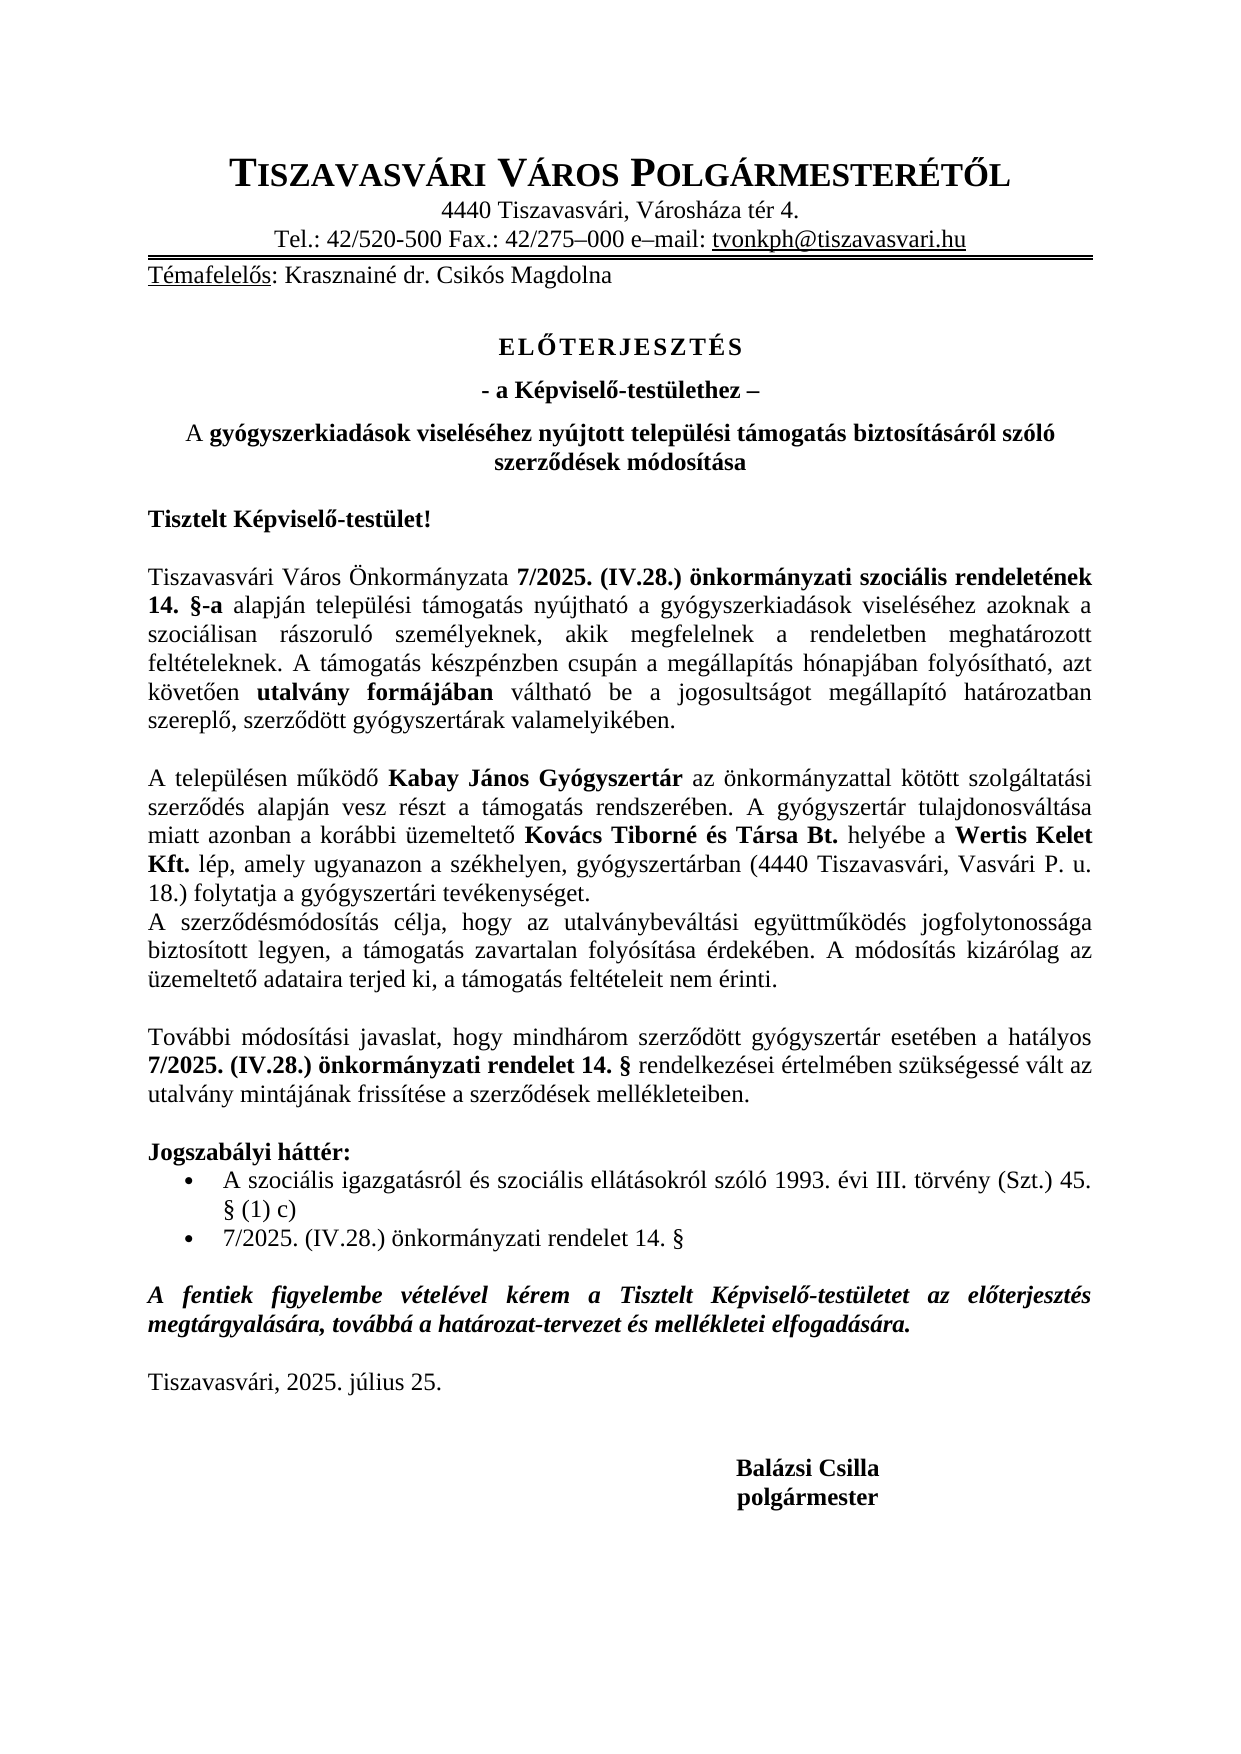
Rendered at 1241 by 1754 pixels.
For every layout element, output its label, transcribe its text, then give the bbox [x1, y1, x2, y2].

text Balázsi Csilla [148, 1453, 1093, 1482]
text polgármester [148, 1482, 1093, 1510]
list A szociális igazgatásról és szociális ellátásokról szóló 1993. évi III. törvény (Szt.) 45. § (1) c) [185, 1165, 1093, 1223]
text Témafelelős: Krasznainé dr. Csikós Magdolna [148, 260, 1093, 288]
text - a Képviselő-testülethez – [148, 375, 1093, 403]
text Tiszavasvári Város Polgármesterétől [148, 148, 1093, 196]
text A gyógyszerkiadások viseléséhez nyújtott települési támogatás biztosításáról szóló szerződések módosítása [148, 418, 1093, 475]
list 7/2025. (IV.28.) önkormányzati rendelet 14. § [185, 1223, 1093, 1252]
text Tisztelt Képviselő-testület! [148, 504, 1093, 533]
text További módosítási javaslat, hogy mindhárom szerződött gyógyszertár esetében a hatályos 7/2025. (IV.28.) önkormányzati rendelet 14. § rendelkezései értelmében szükségessé vált az utalvány mintájának frissítése a szerződések mellékleteiben. [148, 1022, 1093, 1108]
text Tiszavasvári, 2025. július 25. [148, 1367, 1093, 1395]
text Jogszabályi háttér: [148, 1137, 1093, 1165]
text Tiszavasvári Város Önkormányzata 7/2025. (IV.28.) önkormányzati szociális rendeletének 14. §-a alapján települési támogatás nyújtható a gyógyszerkiadások viseléséhez azoknak a szociálisan rászoruló személyeknek, akik megfelelnek a rendeletben meghatározott feltételeknek. A támogatás készpénzben csupán a megállapítás hónapjában folyósítható, azt követően utalvány formájában váltható be a jogosultságot megállapító határozatban szereplő, szerződött gyógyszertárak valamelyikében. [148, 562, 1093, 734]
text A fentiek figyelembe vételével kérem a Tisztelt Képviselő-testületet az előterjesztés megtárgyalására, továbbá a határozat-tervezet és mellékletei elfogadására. [148, 1280, 1093, 1338]
text 4440 Tiszavasvári, Városháza tér 4. [148, 196, 1093, 224]
text Tel.: 42/520-500 Fax.: 42/275–000 e–mail: tvonkph@tiszavasvari.hu [148, 224, 1093, 255]
text ELŐTERJESZTÉS [148, 332, 1093, 360]
text A szerződésmódosítás célja, hogy az utalványbeváltási együttműködés jogfolytonossága biztosított legyen, a támogatás zavartalan folyósítása érdekében. A módosítás kizárólag az üzemeltető adataira terjed ki, a támogatás feltételeit nem érinti. [148, 907, 1093, 993]
text A településen működő Kabay János Gyógyszertár az önkormányzattal kötött szolgáltatási szerződés alapján vesz részt a támogatás rendszerében. A gyógyszertár tulajdonosváltása miatt azonban a korábbi üzemeltető Kovács Tiborné és Társa Bt. helyébe a Wertis Kelet Kft. lép, amely ugyanazon a székhelyen, gyógyszertárban (4440 Tiszavasvári, Vasvári P. u. 18.) folytatja a gyógyszertári tevékenységet. [148, 763, 1093, 907]
